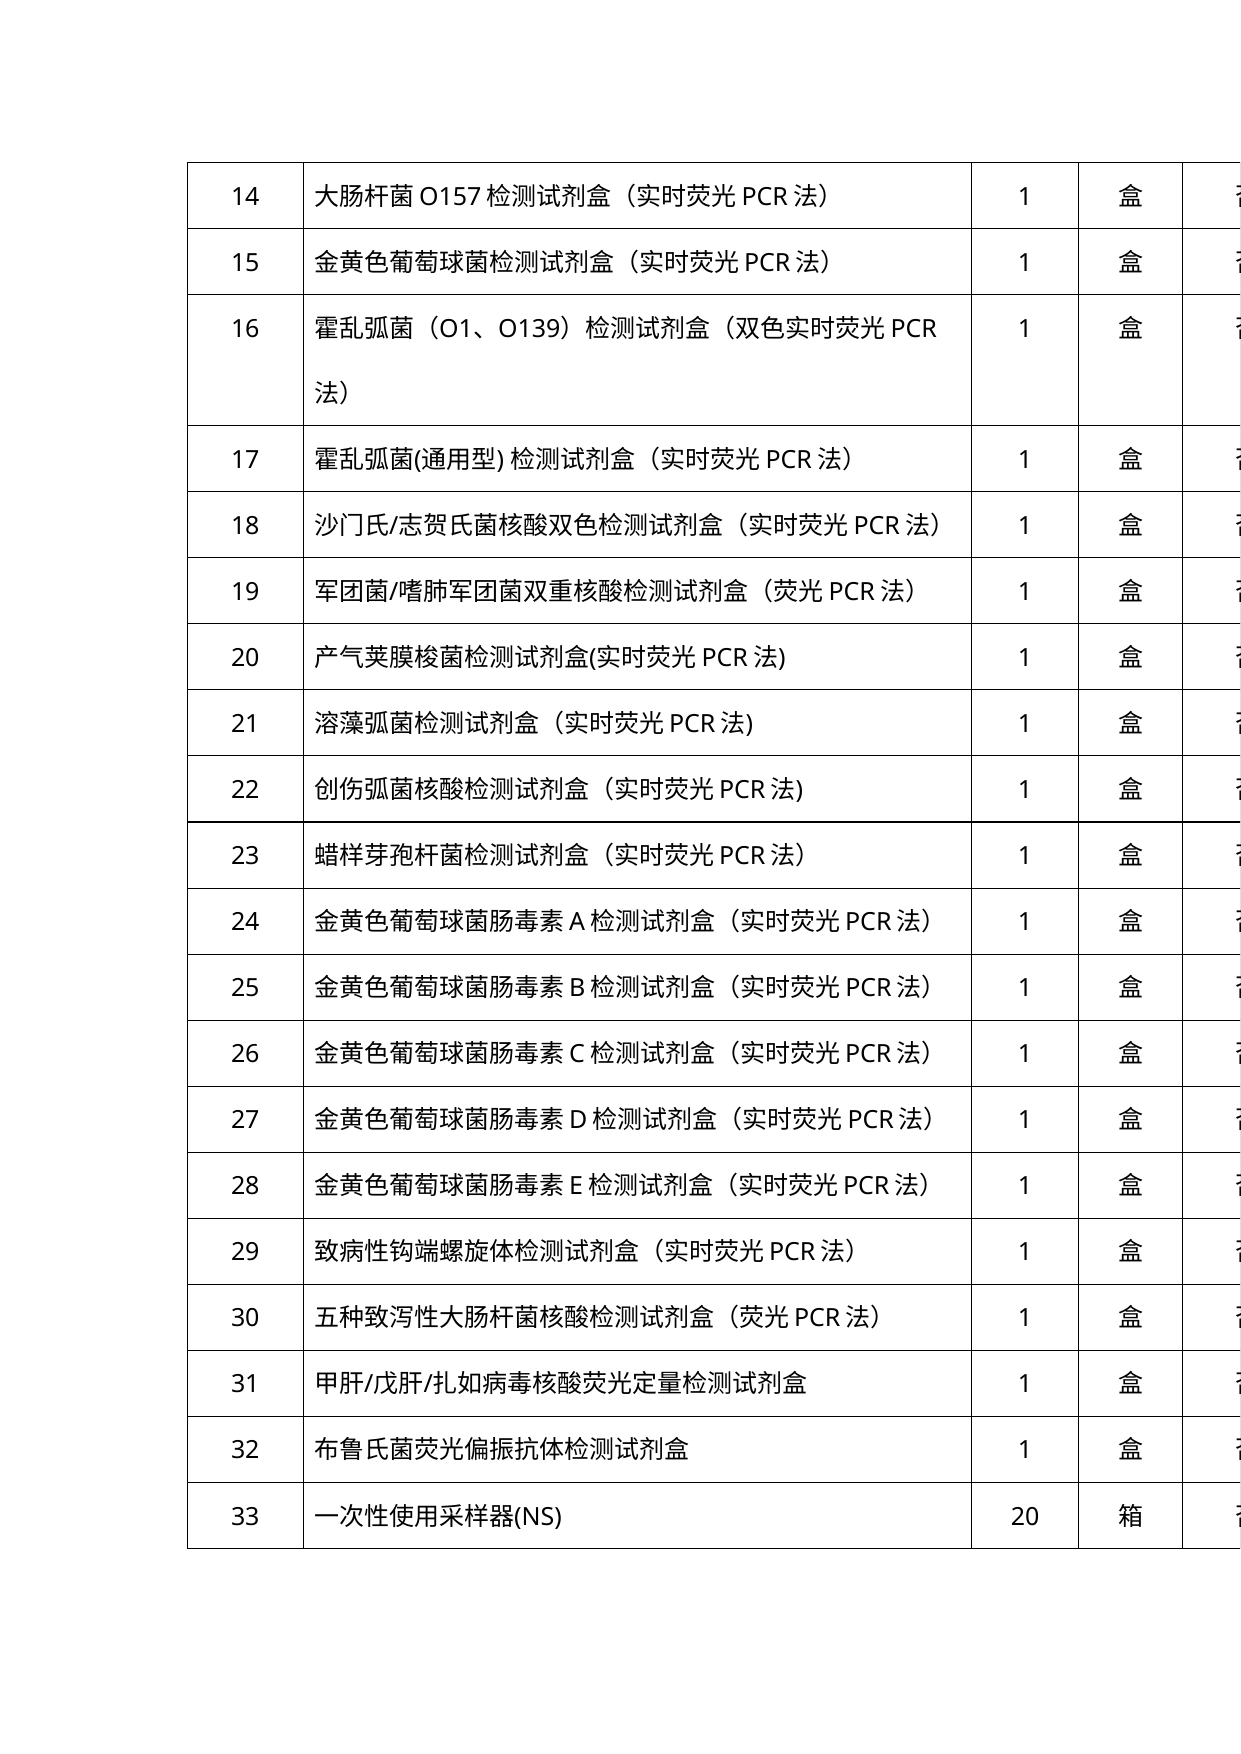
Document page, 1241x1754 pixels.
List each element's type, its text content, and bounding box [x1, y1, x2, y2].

table_cell 18 [188, 492, 303, 557]
table_cell 一次性使用采样器(NS) [304, 1483, 971, 1548]
table_cell 14 [188, 163, 303, 228]
table_cell 24 [188, 889, 303, 953]
table_cell 箱 [1079, 1483, 1182, 1548]
table_cell 五种致泻性大肠杆菌核酸检测试剂盒（荧光PCR法） [304, 1285, 971, 1350]
table_cell 否 [1183, 492, 1240, 557]
table_cell 金黄色葡萄球菌肠毒素A检测试剂盒（实时荧光PCR法） [304, 889, 971, 953]
table_cell 否 [1183, 624, 1240, 689]
table_cell 1 [972, 1153, 1078, 1218]
table_cell 27 [188, 1087, 303, 1152]
table_cell 1 [972, 558, 1078, 623]
table_cell 1 [972, 889, 1078, 953]
table_cell 盒 [1079, 1219, 1182, 1284]
table_cell 1 [972, 163, 1078, 228]
table_cell 否 [1183, 823, 1240, 887]
table_cell 否 [1183, 1153, 1240, 1218]
table_cell 1 [972, 1351, 1078, 1416]
table_cell 蜡样芽孢杆菌检测试剂盒（实时荧光PCR法） [304, 823, 971, 887]
table_cell 否 [1183, 1351, 1240, 1416]
table_cell 33 [188, 1483, 303, 1548]
table_cell 沙门氏/志贺氏菌核酸双色检测试剂盒（实时荧光PCR法） [304, 492, 971, 557]
table_cell 20 [188, 624, 303, 689]
table_cell 16 [188, 295, 303, 425]
table_cell 盒 [1079, 1285, 1182, 1350]
table_cell 否 [1183, 163, 1240, 228]
table_cell 产气荚膜梭菌检测试剂盒(实时荧光PCR法) [304, 624, 971, 689]
table_cell 否 [1183, 426, 1240, 491]
table_cell 盒 [1079, 1153, 1182, 1218]
table_cell 否 [1183, 1285, 1240, 1350]
table_cell 盒 [1079, 295, 1182, 425]
table_cell 否 [1183, 756, 1240, 821]
table_cell 霍乱弧菌(通用型) 检测试剂盒（实时荧光PCR法） [304, 426, 971, 491]
table_cell 1 [972, 690, 1078, 755]
table_cell 15 [188, 229, 303, 294]
table_cell 22 [188, 756, 303, 821]
table_cell 1 [972, 756, 1078, 821]
table_cell 否 [1183, 229, 1240, 294]
table_cell 否 [1183, 1219, 1240, 1284]
table_cell 军团菌/嗜肺军团菌双重核酸检测试剂盒（荧光PCR法） [304, 558, 971, 623]
table_cell 盒 [1079, 1351, 1182, 1416]
table_cell 否 [1183, 295, 1240, 425]
table_cell 盒 [1079, 163, 1182, 228]
table_cell 盒 [1079, 492, 1182, 557]
table_cell 盒 [1079, 624, 1182, 689]
table_cell 盒 [1079, 426, 1182, 491]
table_cell 1 [972, 1021, 1078, 1086]
table_cell 盒 [1079, 690, 1182, 755]
table_cell 21 [188, 690, 303, 755]
table_cell 1 [972, 1417, 1078, 1482]
table_cell 1 [972, 1219, 1078, 1284]
table_cell 17 [188, 426, 303, 491]
table_cell 1 [972, 823, 1078, 887]
table_cell 26 [188, 1021, 303, 1086]
table_cell 金黄色葡萄球菌肠毒素E检测试剂盒（实时荧光PCR法） [304, 1153, 971, 1218]
table_cell 甲肝/戊肝/扎如病毒核酸荧光定量检测试剂盒 [304, 1351, 971, 1416]
table_cell 否 [1183, 889, 1240, 953]
table_cell 1 [972, 295, 1078, 425]
table_cell 28 [188, 1153, 303, 1218]
table_cell 25 [188, 955, 303, 1019]
table_cell 盒 [1079, 1417, 1182, 1482]
table_cell 否 [1183, 1021, 1240, 1086]
table_cell 盒 [1079, 558, 1182, 623]
table_cell 23 [188, 823, 303, 887]
table_cell 金黄色葡萄球菌肠毒素D检测试剂盒（实时荧光PCR法） [304, 1087, 971, 1152]
table_cell 1 [972, 229, 1078, 294]
table_cell 溶藻弧菌检测试剂盒（实时荧光PCR法) [304, 690, 971, 755]
table_cell 否 [1183, 690, 1240, 755]
table_cell 30 [188, 1285, 303, 1350]
table_cell 盒 [1079, 229, 1182, 294]
table_cell 1 [972, 624, 1078, 689]
table_cell 否 [1183, 558, 1240, 623]
table_cell 29 [188, 1219, 303, 1284]
table_cell 布鲁氏菌荧光偏振抗体检测试剂盒 [304, 1417, 971, 1482]
table_cell 1 [972, 1285, 1078, 1350]
table_cell 20 [972, 1483, 1078, 1548]
table_cell 大肠杆菌O157检测试剂盒（实时荧光PCR法） [304, 163, 971, 228]
table_cell 1 [972, 955, 1078, 1019]
table_cell 金黄色葡萄球菌检测试剂盒（实时荧光PCR法） [304, 229, 971, 294]
table_cell 致病性钩端螺旋体检测试剂盒（实时荧光PCR法） [304, 1219, 971, 1284]
table_cell 19 [188, 558, 303, 623]
table_cell 否 [1183, 1483, 1240, 1548]
table_cell 金黄色葡萄球菌肠毒素B检测试剂盒（实时荧光PCR法） [304, 955, 971, 1019]
table_cell 否 [1183, 1417, 1240, 1482]
table_cell 32 [188, 1417, 303, 1482]
table_cell 否 [1183, 1087, 1240, 1152]
table_cell 盒 [1079, 1087, 1182, 1152]
table_cell 盒 [1079, 889, 1182, 953]
table_cell 盒 [1079, 756, 1182, 821]
table_cell 1 [972, 426, 1078, 491]
table_cell 盒 [1079, 823, 1182, 887]
table_cell 霍乱弧菌（O1、O139）检测试剂盒（双色实时荧光PCR法） [304, 295, 971, 425]
table_cell 1 [972, 1087, 1078, 1152]
table_cell 否 [1183, 955, 1240, 1019]
table_cell 创伤弧菌核酸检测试剂盒（实时荧光PCR法) [304, 756, 971, 821]
table_cell 盒 [1079, 955, 1182, 1019]
table_cell 1 [972, 492, 1078, 557]
table_cell 金黄色葡萄球菌肠毒素C检测试剂盒（实时荧光PCR法） [304, 1021, 971, 1086]
table_cell 31 [188, 1351, 303, 1416]
table_cell 盒 [1079, 1021, 1182, 1086]
